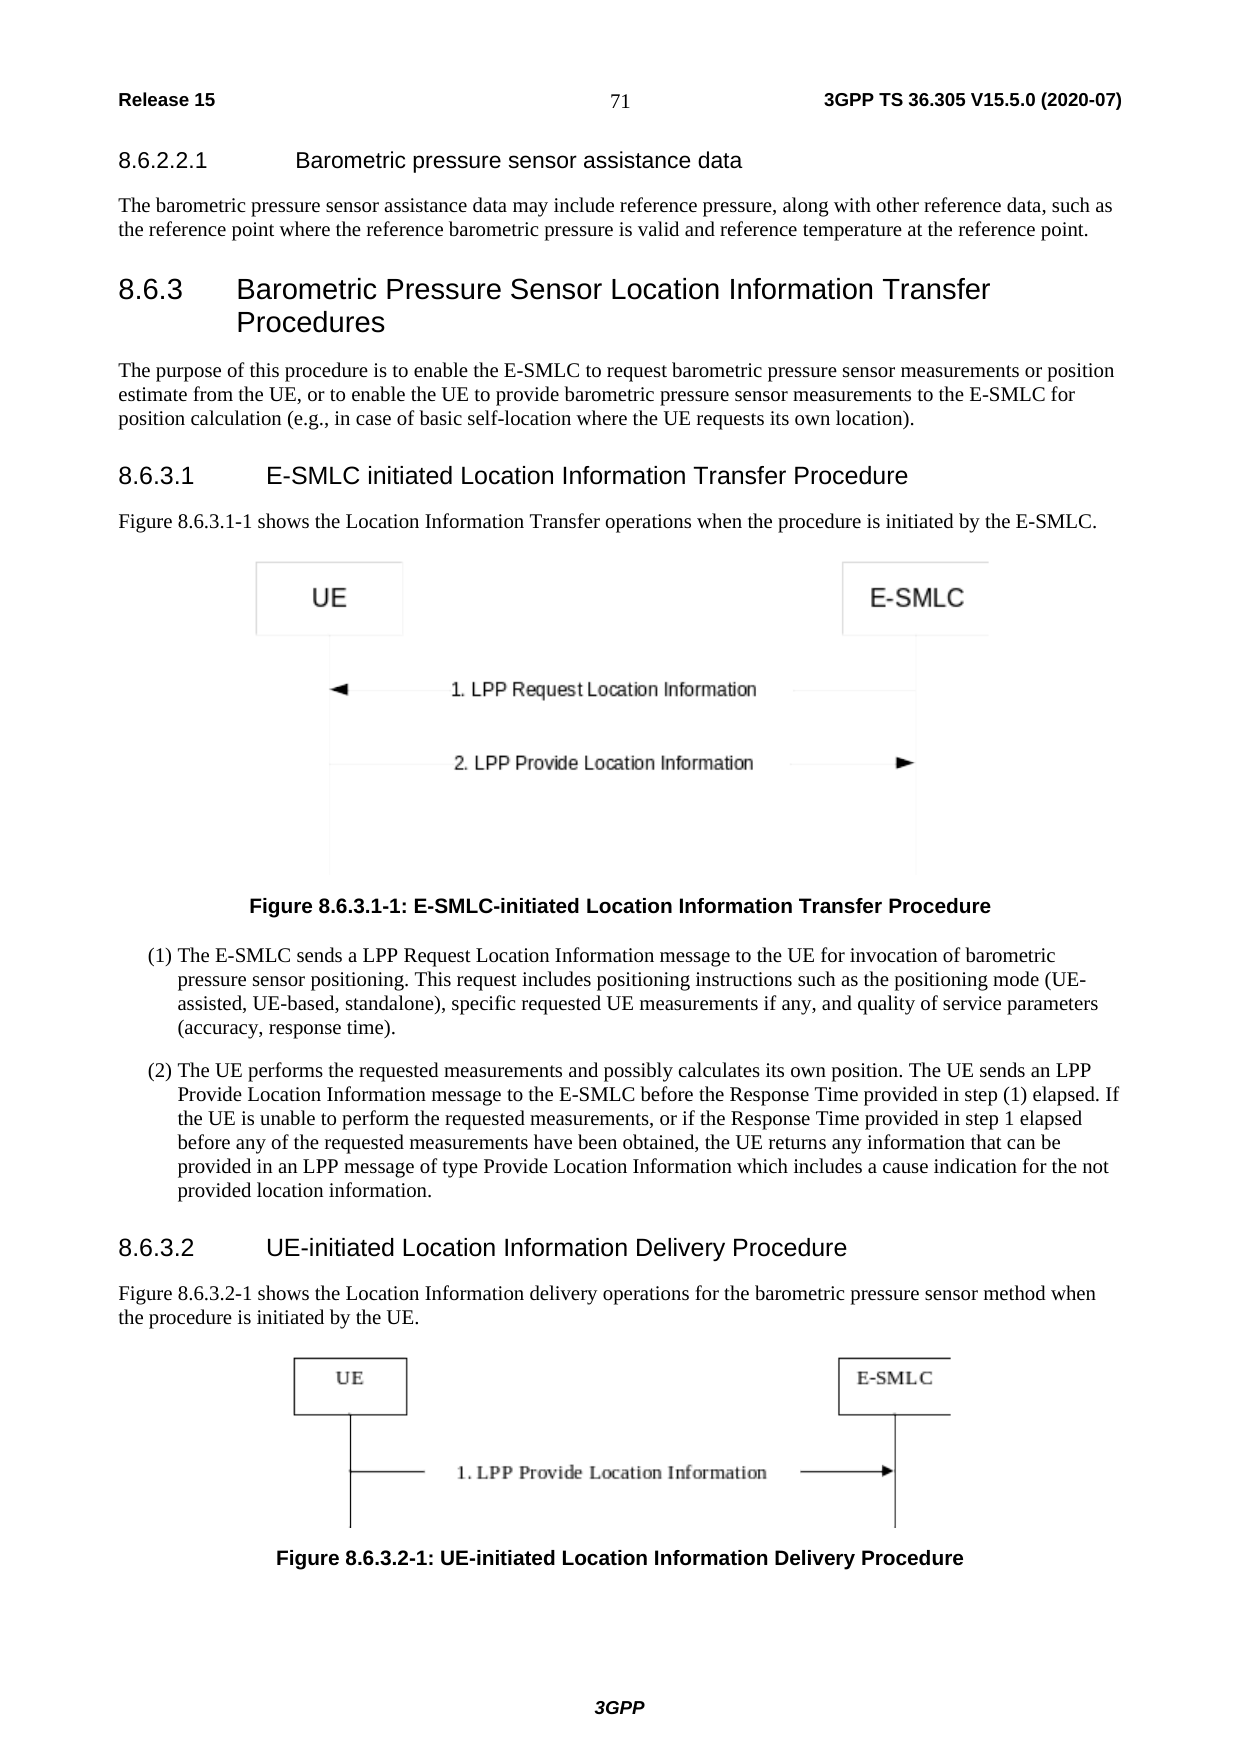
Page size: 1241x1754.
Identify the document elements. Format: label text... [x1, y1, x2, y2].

text Figure 8.6.3.1-1: E-SMLC-initiated Location Information Transfer Procedure [118, 894, 1122, 918]
subtitle 8.6.3 Barometric Pressure Sensor Location Information Transfer Procedures [118, 272, 1122, 339]
text Figure 8.6.3.2-1 shows the Location Information delivery operations for the barometric pressure sensor method when the procedure is initiated by the UE. [118, 1281, 1122, 1329]
text The barometric pressure sensor assistance data may include reference pressure, along with other reference data, such as the reference point where the reference barometric pressure is valid and reference temperature at the reference point. [118, 193, 1122, 241]
subtitle 8.6.3.2 UE-initiated Location Information Delivery Procedure [118, 1233, 1122, 1262]
text (1) The E-SMLC sends a LPP Request Location Information message to the UE for invocation of barometric pressure sensor positioning. This request includes positioning instructions such as the positioning mode (UE-assisted, UE-based, standalone), specific requested UE measurements if any, and quality of service parameters (accuracy, response time). [148, 943, 1122, 1039]
subtitle 8.6.2.2.1 Barometric pressure sensor assistance data [118, 147, 1122, 174]
text The purpose of this procedure is to enable the E-SMLC to request barometric pressure sensor measurements or position estimate from the UE, or to enable the UE to provide barometric pressure sensor measurements to the E-SMLC for position calculation (e.g., in case of basic self-location where the UE requests its own location). [118, 358, 1122, 430]
text Figure 8.6.3.2-1: UE-initiated Location Information Delivery Procedure [118, 1546, 1122, 1570]
subtitle 8.6.3.1 E-SMLC initiated Location Information Transfer Procedure [118, 461, 1122, 490]
text Figure 8.6.3.1-1 shows the Location Information Transfer operations when the procedure is initiated by the E-SMLC. [118, 509, 1122, 533]
text (2) The UE performs the requested measurements and possibly calculates its own position. The UE sends an LPP Provide Location Information message to the E-SMLC before the Response Time provided in step (1) elapsed. If the UE is unable to perform the requested measurements, or if the Response Time provided in step 1 elapsed before any of the requested measurements have been obtained, the UE returns any information that can be provided in an LPP message of type Provide Location Information which includes a cause indication for the not provided location information. [148, 1058, 1122, 1202]
